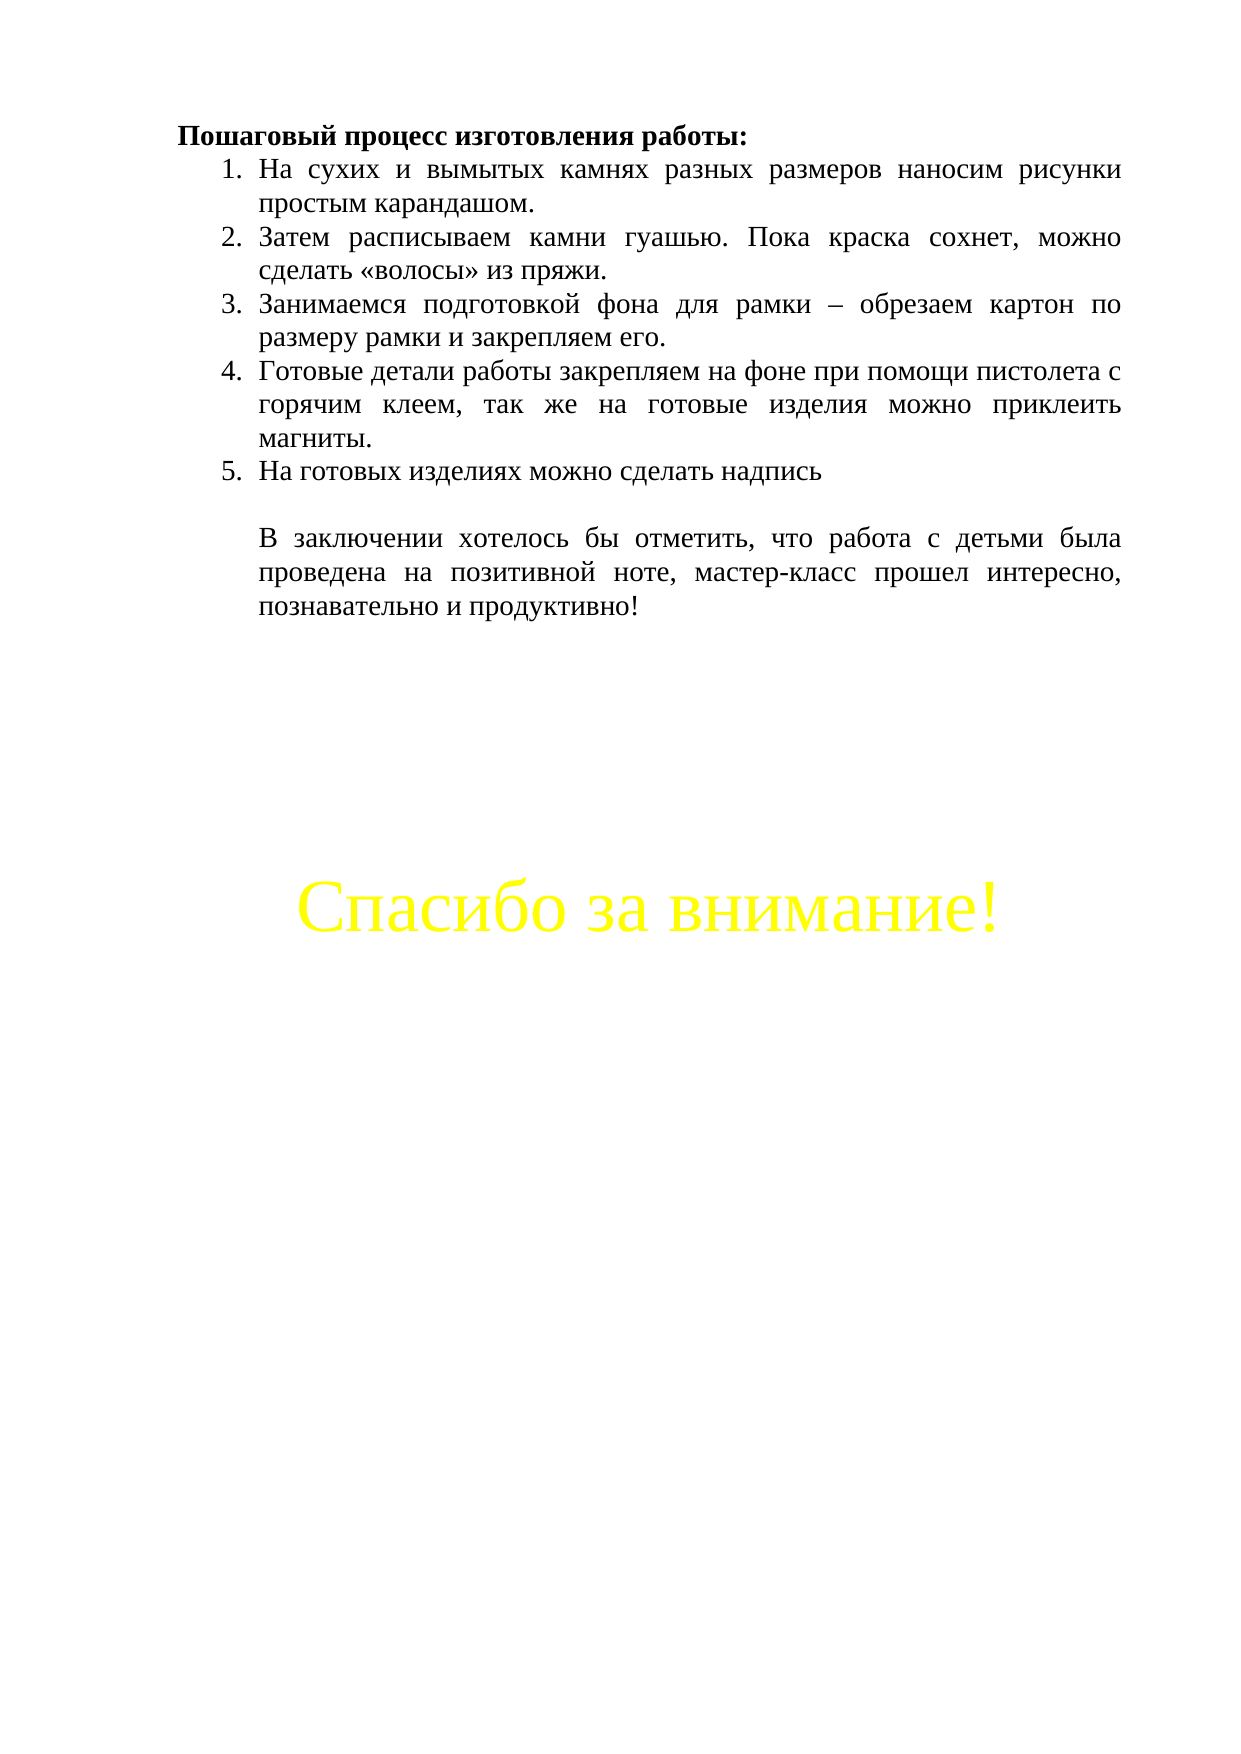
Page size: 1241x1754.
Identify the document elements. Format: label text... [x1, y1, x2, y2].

list На сухих и вымытых камнях разных размеров наносим рисунки простым карандашом. [221, 152, 1122, 219]
list Затем расписываем камни гуашью. Пока краска сохнет, можно сделать «волосы» из пряжи. [221, 219, 1122, 286]
text Спасибо за внимание! [177, 861, 1122, 947]
list На готовых изделиях можно сделать надпись [221, 453, 1122, 487]
list Занимаемся подготовкой фона для рамки – обрезаем картон по размеру рамки и закрепляем его. [221, 286, 1122, 353]
text В заключении хотелось бы отметить, что работа с детьми была проведена на позитивной ноте, мастер-класс прошел интересно, познавательно и продуктивно! [258, 521, 1122, 621]
text Пошаговый процесс изготовления работы: [177, 118, 1122, 152]
list Готовые детали работы закрепляем на фоне при помощи пистолета с горячим клеем, так же на готовые изделия можно приклеить магниты. [221, 353, 1122, 453]
